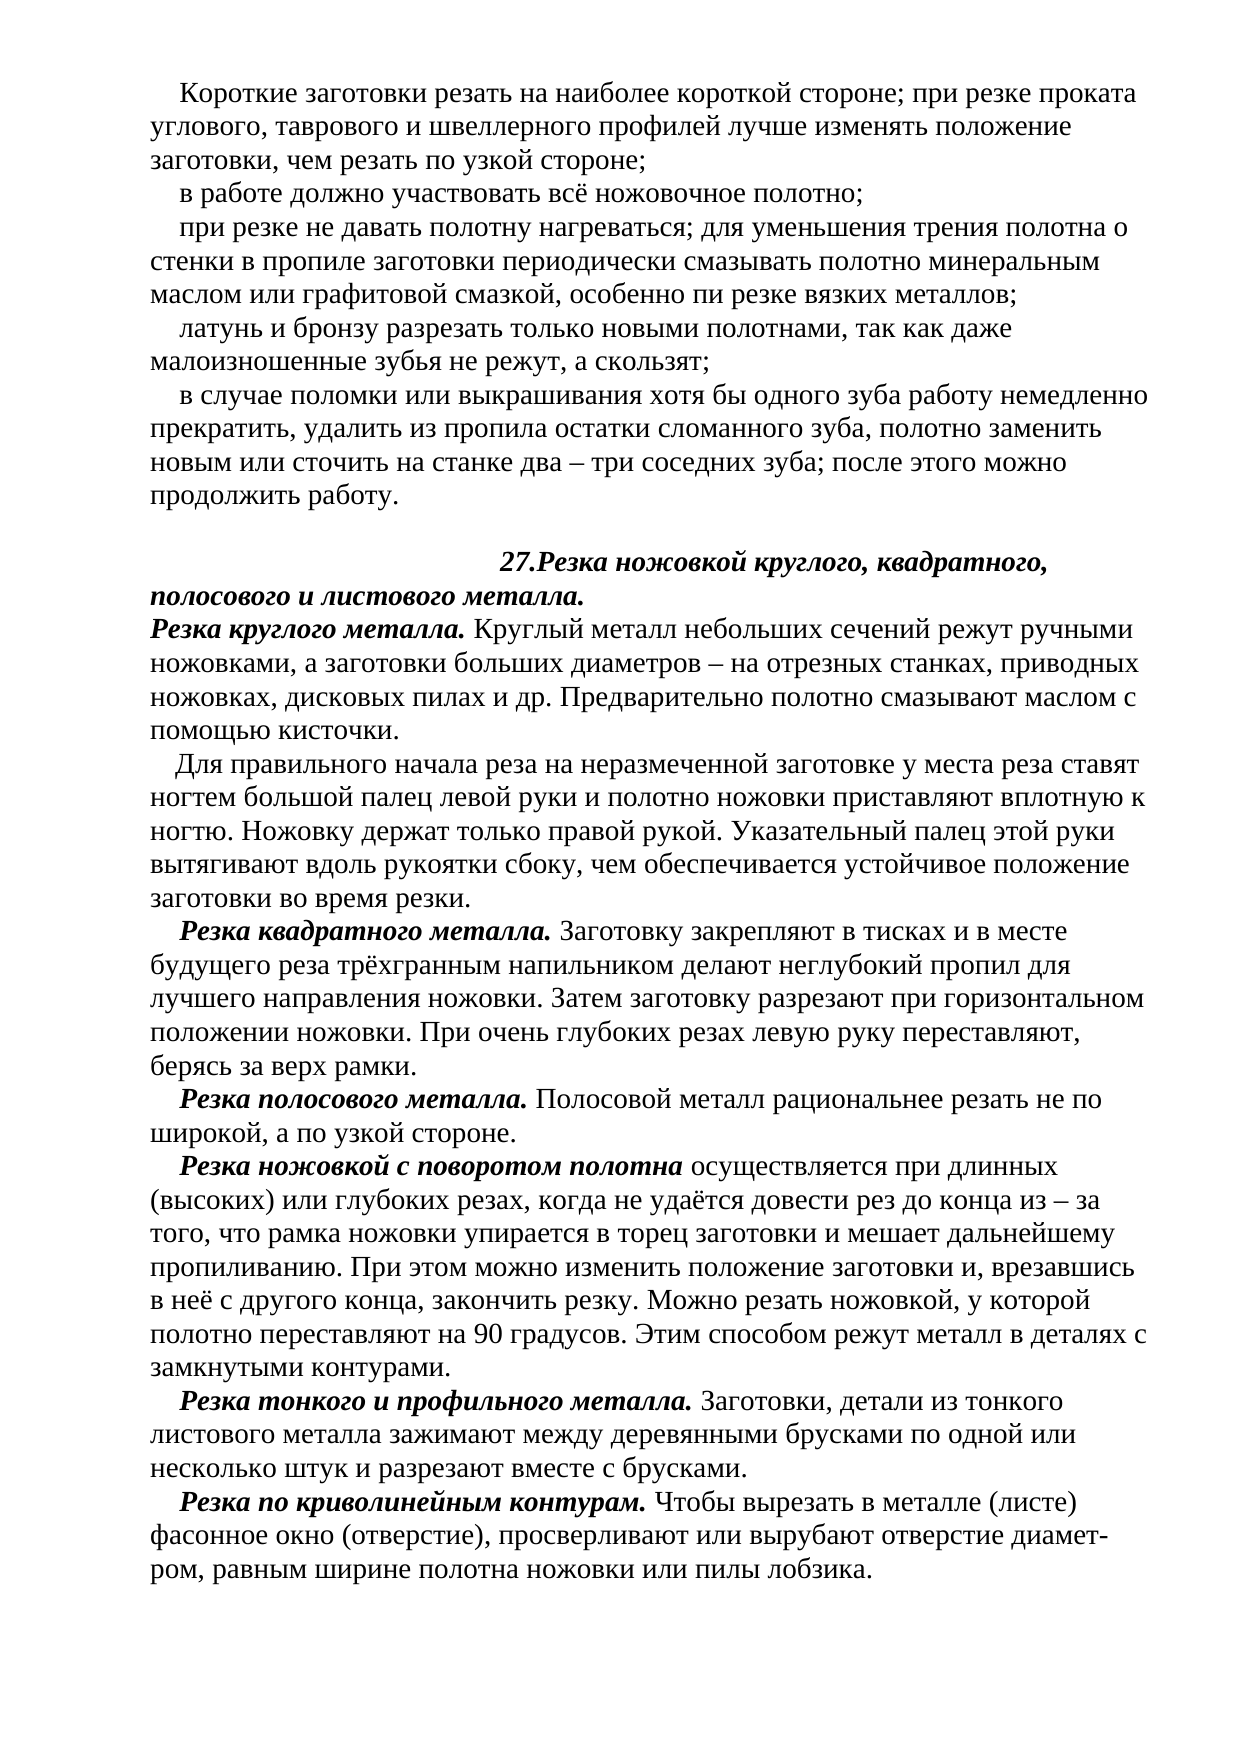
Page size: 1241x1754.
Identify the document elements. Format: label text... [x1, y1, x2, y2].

text в работе должно участвовать всё ножовочное полотно; [150, 176, 1152, 209]
text Резка круглого металла. Круглый металл небольших сечений режут ручными ножовками, а заготовки больших диаметров – на отрезных станках, приводных ножовках, дисковых пилах и др. Предварительно полотно смазывают маслом с помощью кисточки. [150, 612, 1152, 746]
text при резке не давать полотну нагреваться; для уменьшения трения полотна о стенки в пропиле заготовки периодически смазывать полотно минеральным маслом или графитовой смазкой, особенно пи резке вязких металлов; [150, 209, 1152, 310]
text Резка ножовкой с поворотом полотна осуществляется при длинных (высоких) или глубоких резах, когда не удаётся довести рез до конца из – за [150, 1148, 1152, 1215]
text 27.Резка ножовкой круглого, квадратного, полосового и листового металла. [150, 544, 1152, 612]
text Резка тонкого и профильного металла. Заготовки, детали из тонкого листового металла зажимают между деревянными брусками по одной или несколько штук и разрезают вместе с брусками. [150, 1383, 1152, 1484]
text Резка квадратного металла. Заготовку закрепляют в тисках и в месте будущего реза трёхгранным напильником делают неглубокий пропил для лучшего направления ножовки. Затем заготовку разрезают при горизонтальном положении ножовки. При очень глубоких резах левую руку переставляют, берясь за верх рамки. [150, 913, 1152, 1081]
text в случае поломки или выкрашивания хотя бы одного зуба работу немедленно прекратить, удалить из пропила остатки сломанного зуба, полотно заменить новым или сточить на станке два – три соседних зуба; после этого можно продолжить работу. [150, 377, 1152, 511]
text латунь и бронзу разрезать только новыми полотнами, так как даже малоизношенные зубья не режут, а скользят; [150, 310, 1152, 377]
text Резка полосового металла. Полосовой металл рациональнее резать не по широкой, а по узкой стороне. [150, 1081, 1152, 1148]
text ром, равным ширине полотна ножовки или пилы лобзика. [150, 1551, 1152, 1584]
text Короткие заготовки резать на наиболее короткой стороне; при резке проката углового, таврового и швеллерного профилей лучше изменять положение [150, 75, 1152, 142]
text заготовки, чем резать по узкой стороне; [150, 142, 1152, 176]
text того, что рамка ножовки упирается в торец заготовки и мешает дальнейшему пропиливанию. При этом можно изменить положение заготовки и, врезавшись в неё с другого конца, закончить резку. Можно резать ножовкой, у которой полотно переставляют на 90 градусов. Этим способом режут металл в деталях с замкнутыми контурами. [150, 1215, 1152, 1383]
text Для правильного начала реза на неразмеченной заготовке у места реза ставят ногтем большой палец левой руки и полотно ножовки приставляют вплотную к ногтю. Ножовку держат только правой рукой. Указательный палец этой руки вытягивают вдоль рукоятки сбоку, чем обеспечивается устойчивое положение заготовки во время резки. [150, 746, 1152, 913]
text Резка по криволинейным контурам. Чтобы вырезать в металле (листе) фасонное окно (отверстие), просверливают или вырубают отверстие диамет- [150, 1484, 1152, 1551]
